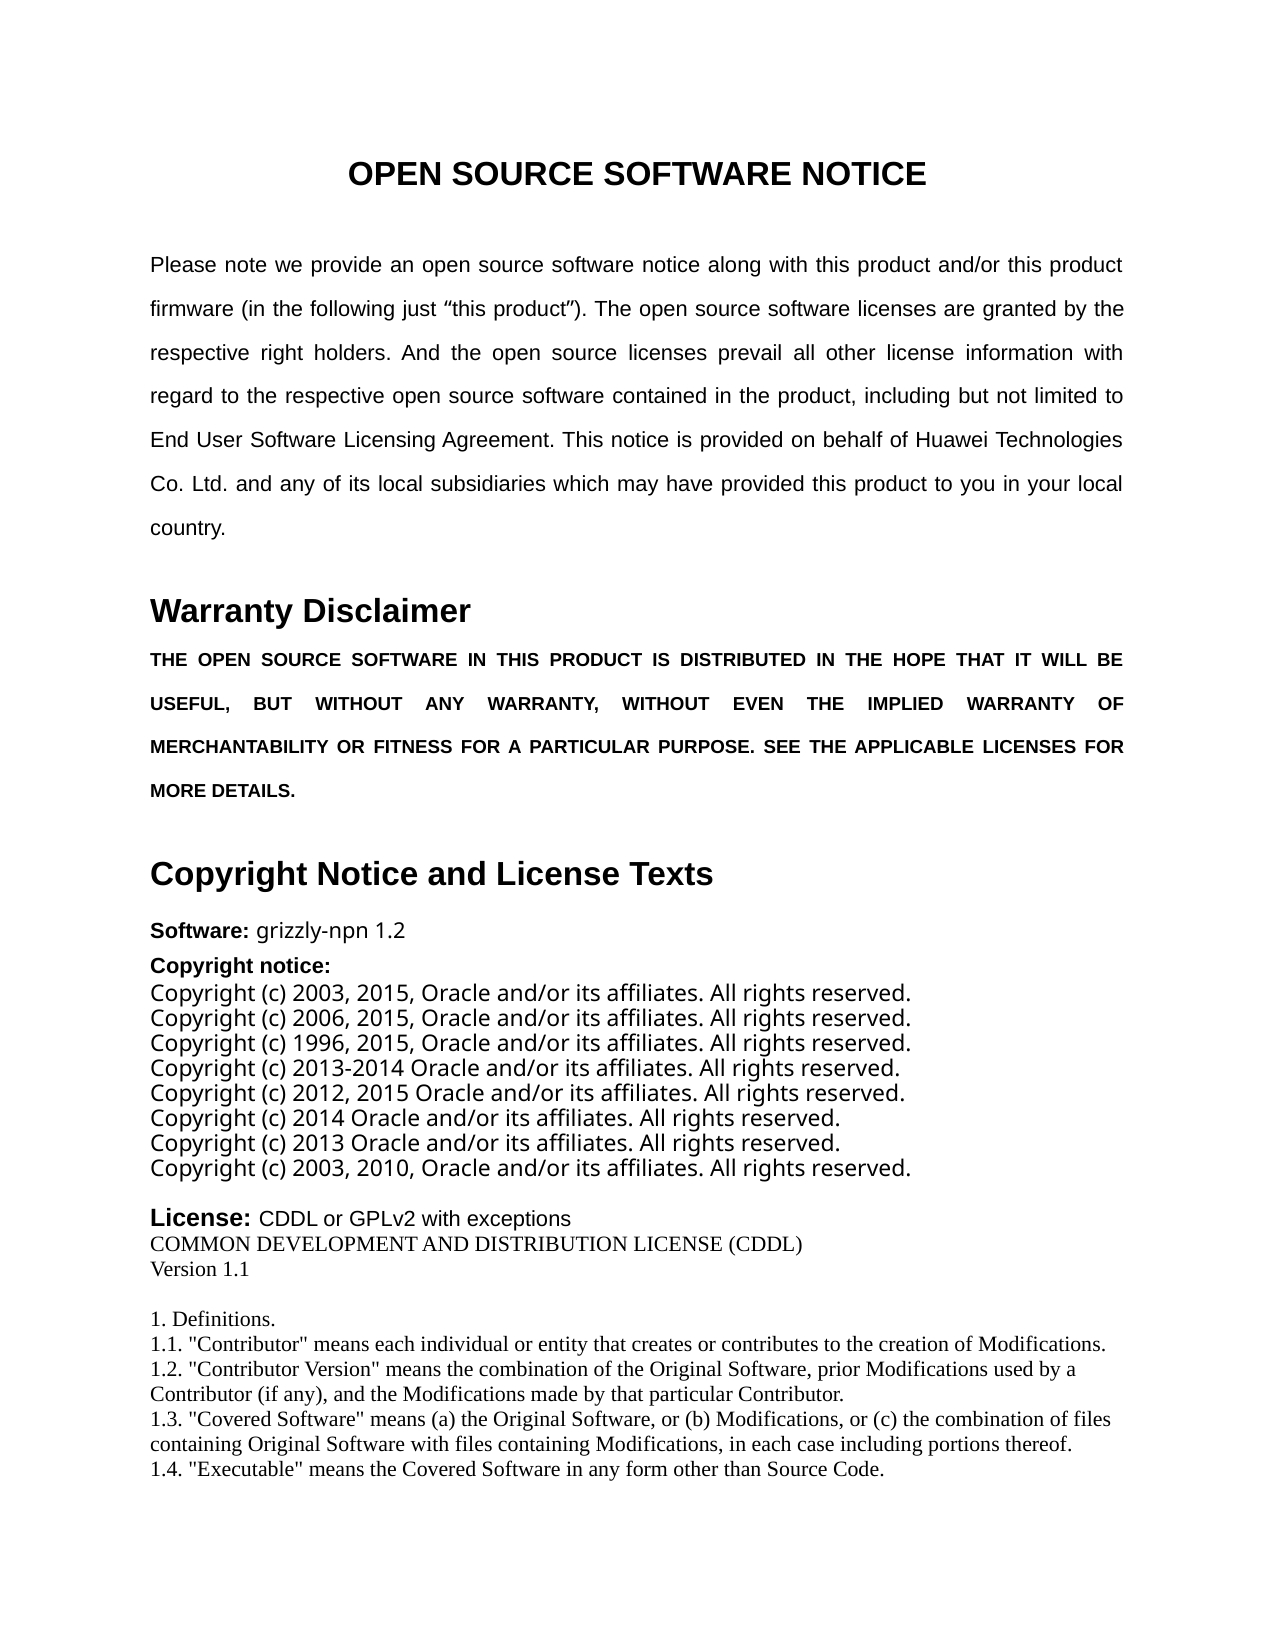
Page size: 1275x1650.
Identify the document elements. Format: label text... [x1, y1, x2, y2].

text 1.1. "Contributor" means each individual or entity that creates or contributes to the creation of Modifications. [150, 1331, 1125, 1356]
text Version 1.1 [150, 1256, 1125, 1281]
text License: CDDL or GPLv2 with exceptions [150, 1206, 1125, 1231]
text Copyright notice: [150, 944, 1125, 981]
text COMMON DEVELOPMENT AND DISTRIBUTION LICENSE (CDDL) [150, 1231, 1125, 1256]
text 1.3. "Covered Software" means (a) the Original Software, or (b) Modifications, or (c) the combination of files containing Original Software with files containing Modifications, in each case including portions thereof. [150, 1406, 1125, 1456]
text The open source software in this product is distributed in the hope that it will be useful, but WITHOUT ANY WARRANTY, without even the implied warranty of MERCHANTABILITY or FITNESS FOR A PARTICULAR PURPOSE. See the applicable licenses for more details. [150, 631, 1125, 806]
text 1.2. "Contributor Version" means the combination of the Original Software, prior Modifications used by a Contributor (if any), and the Modifications made by that particular Contributor. [150, 1356, 1125, 1406]
text 1.4. "Executable" means the Covered Software in any form other than Source Code. [150, 1456, 1125, 1481]
text Please note we provide an open source software notice along with this product and/or this product firmware (in the following just “this product”). The open source software licenses are granted by the respective right holders. And the open source licenses prevail all other license information with regard to the respective open source software contained in the product, including but not limited to End User Software Licensing Agreement. This notice is provided on behalf of Huawei Technologies Co. Ltd. and any of its local subsidiaries which may have provided this product to you in your local country. [150, 237, 1125, 544]
text OPEN SOURCE SOFTWARE NOTICE [150, 150, 1125, 194]
text Copyright Notice and License Texts [150, 850, 1125, 894]
text Warranty Disclaimer [150, 587, 1125, 631]
text Software: grizzly-npn 1.2 [150, 919, 1125, 944]
text Copyright (c) 2003, 2015, Oracle and/or its affiliates. All rights reserved. Copyright (c) 2006, 2015, Oracle and/or its affiliates. All rights reserved. Copyright (c) 1996, 2015, Oracle and/or its affiliates. All rights reserved. Copyright (c) 2013-2014 Oracle and/or its affiliates. All rights reserved. Copyright (c) 2012, 2015 Oracle and/or its affiliates. All rights reserved. Copyright (c) 2014 Oracle and/or its affiliates. All rights reserved. Copyright (c) 2013 Oracle and/or its affiliates. All rights reserved. Copyright (c) 2003, 2010, Oracle and/or its affiliates. All rights reserved. [150, 981, 1125, 1206]
text 1. Definitions. [150, 1306, 1125, 1331]
